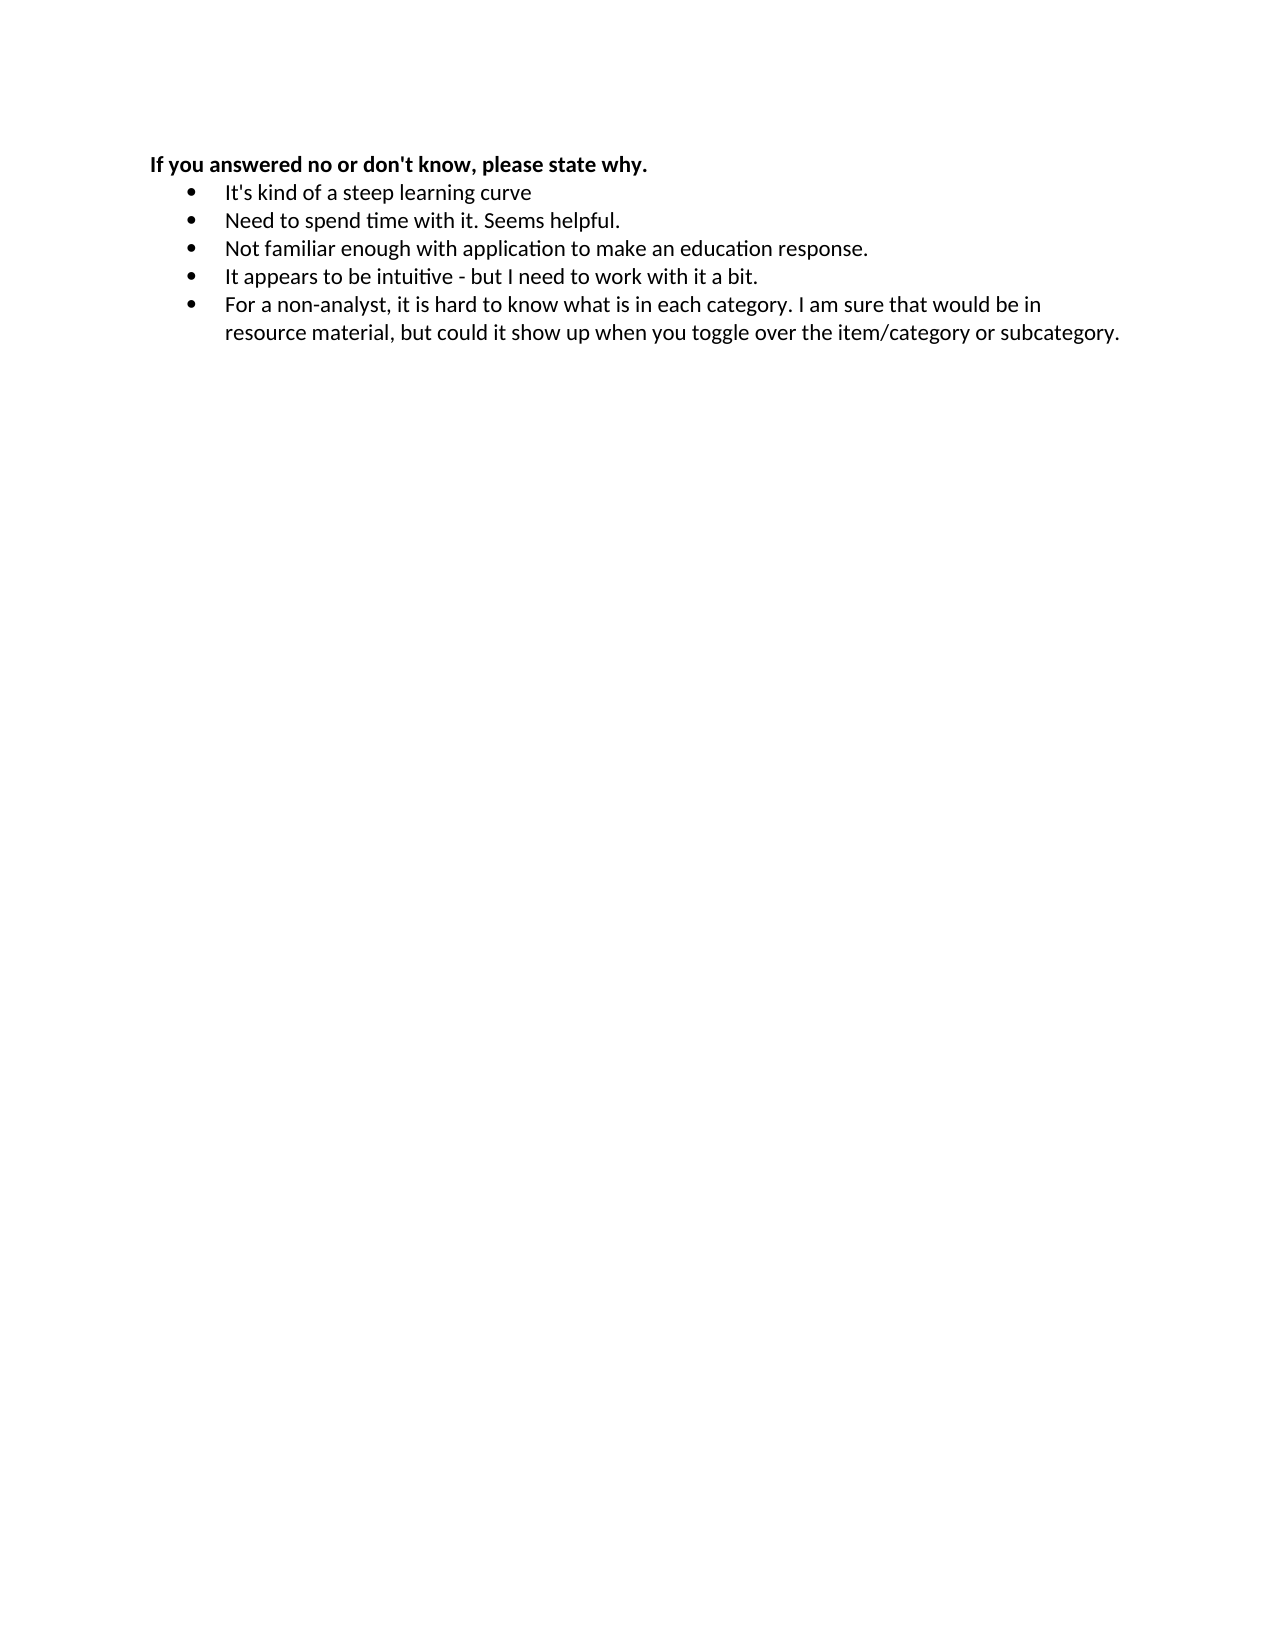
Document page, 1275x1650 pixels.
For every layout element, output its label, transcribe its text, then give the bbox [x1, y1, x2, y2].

list For a non-analyst, it is hard to know what is in each category. I am sure that would be in resource material, but could it show up when you toggle over the item/category or subcategory. [187, 290, 1125, 346]
list It appears to be intuitive - but I need to work with it a bit. [187, 262, 1125, 290]
text If you answered no or don't know, please state why. [150, 150, 1125, 178]
list It's kind of a steep learning curve [187, 178, 1125, 206]
list Not familiar enough with application to make an education response. [187, 234, 1125, 262]
list Need to spend time with it. Seems helpful. [187, 206, 1125, 234]
